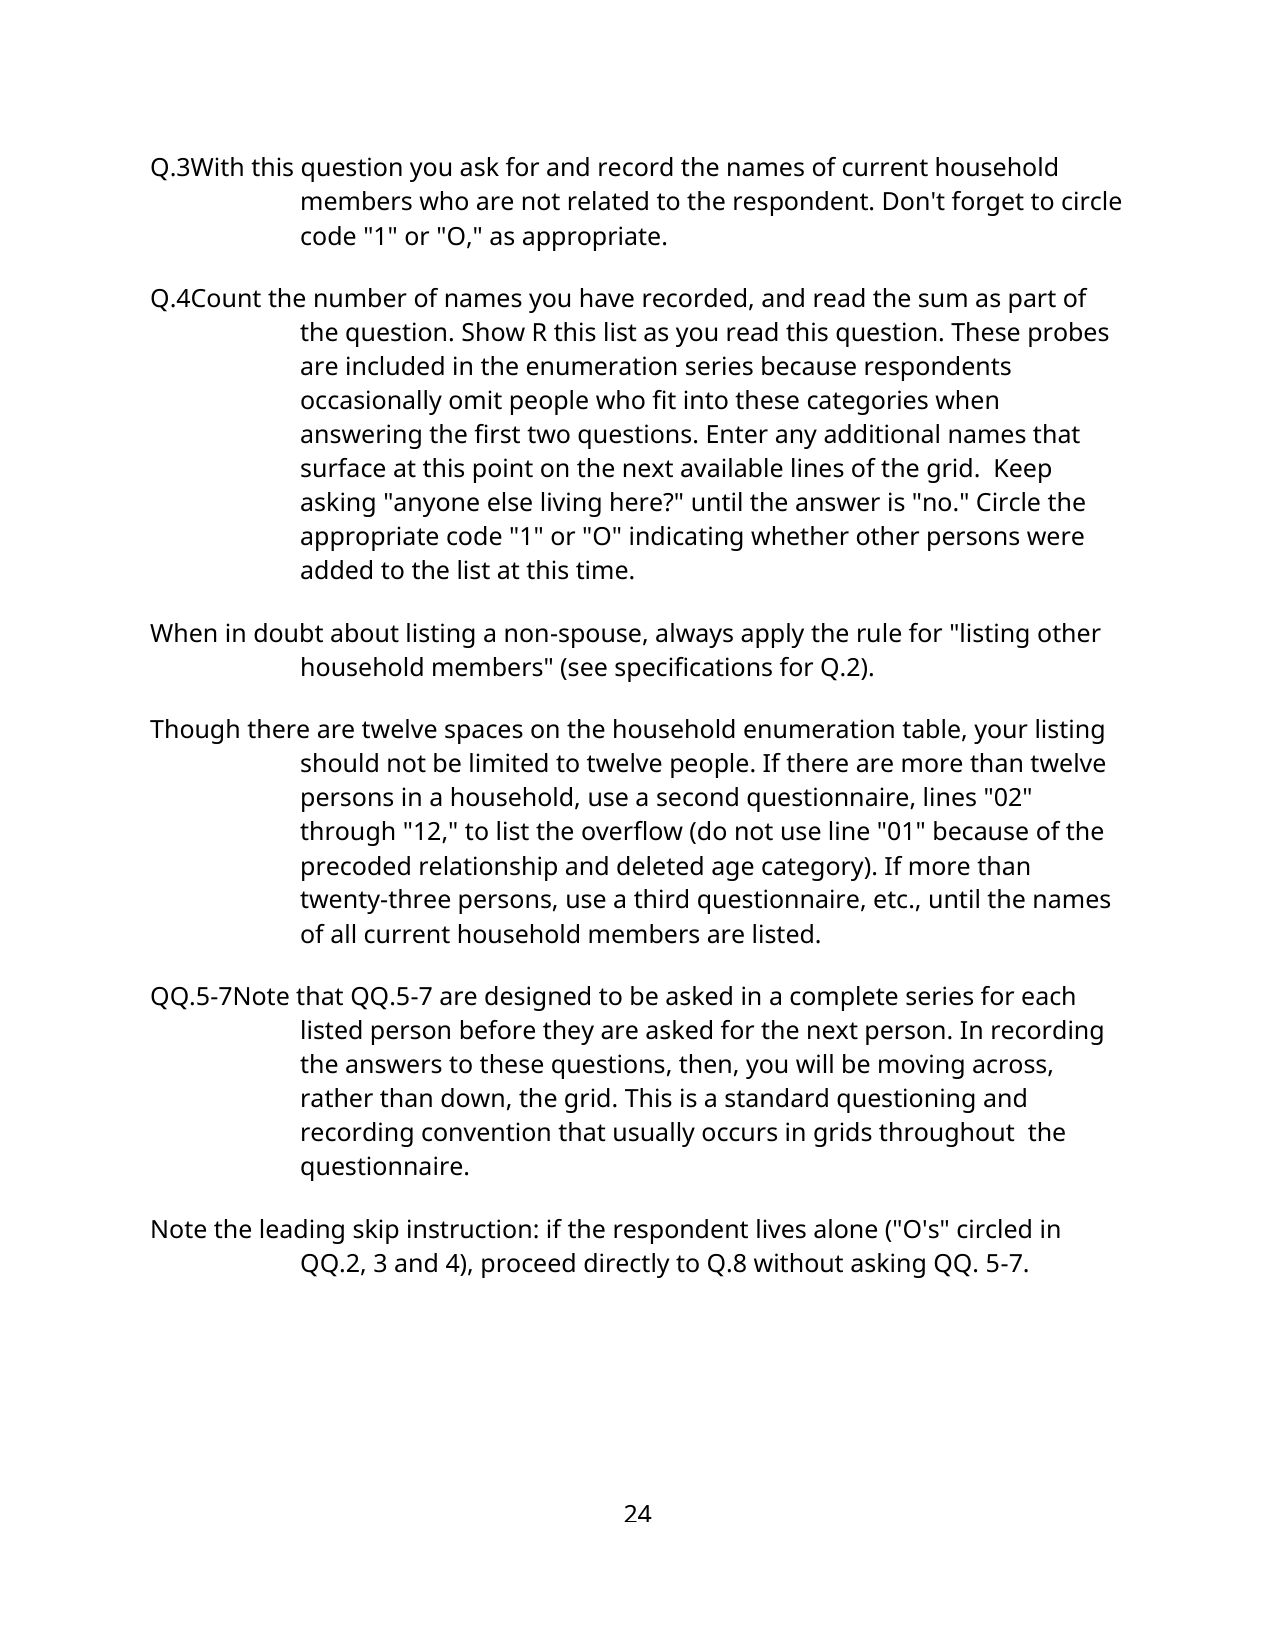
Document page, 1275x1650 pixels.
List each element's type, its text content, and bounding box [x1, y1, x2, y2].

text QQ.5-7Note that QQ.5-7 are designed to be asked in a complete series for each listed person before they are asked for the next person. In recording the answers to these questions, then, you will be moving across, rather than down, the grid. This is a standard questioning and recording convention that usually occurs in grids throughout the questionnaire. [150, 979, 1125, 1183]
text When in doubt about listing a non-spouse, always apply the rule for "listing other household members" (see specifications for Q.2). [150, 615, 1125, 683]
text Note the leading skip instruction: if the respondent lives alone ("O's" circled in QQ.2, 3 and 4), proceed directly to Q.8 without asking QQ. 5-7. [150, 1211, 1125, 1279]
text Q.4Count the number of names you have recorded, and read the sum as part of the question. Show R this list as you read this question. These probes are included in the enumeration series because respondents occasionally omit people who fit into these categories when answering the first two questions. Enter any additional names that surface at this point on the next available lines of the grid. Keep asking "anyone else living here?" until the answer is "no." Circle the appropriate code "1" or "O" indicating whether other persons were added to the list at this time. [150, 281, 1125, 587]
text Though there are twelve spaces on the household enumeration table, your listing should not be limited to twelve people. If there are more than twelve persons in a household, use a second questionnaire, lines "02" through "12," to list the overflow (do not use line "01" because of the precoded relationship and deleted age category). If more than twenty-three persons, use a third questionnaire, etc., until the names of all current household members are listed. [150, 712, 1125, 950]
text Q.3With this question you ask for and record the names of current household members who are not related to the respondent. Don't forget to circle code "1" or "O," as appropriate. [150, 150, 1125, 252]
